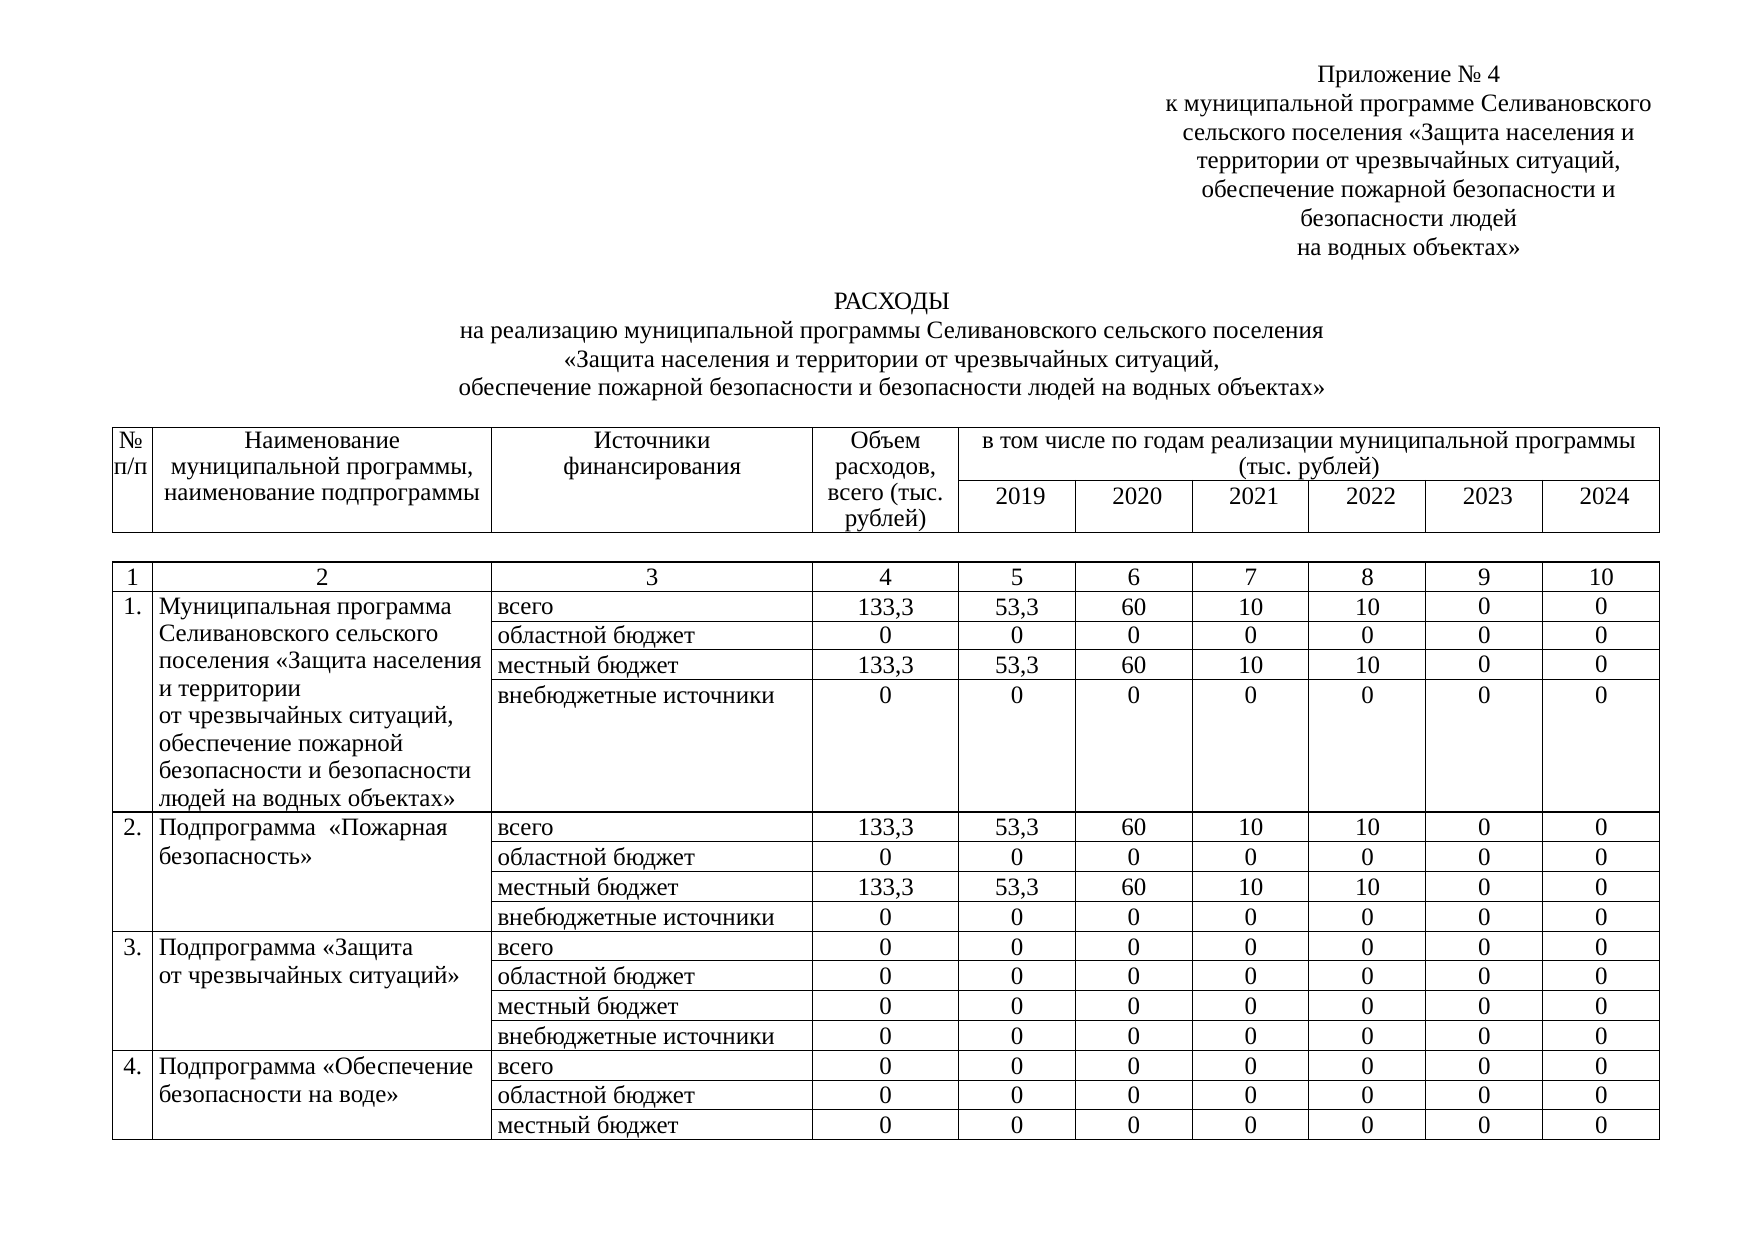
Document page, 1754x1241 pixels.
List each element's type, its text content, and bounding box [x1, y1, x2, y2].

table_cell 0 [959, 680, 1075, 811]
table_cell 0 [1193, 622, 1308, 649]
table_cell 0 [1076, 961, 1192, 990]
text на водных объектах» [1152, 232, 1665, 260]
table_cell 0 [1309, 1021, 1425, 1050]
table_cell 2020 [1076, 481, 1192, 532]
table_cell 0 [1193, 961, 1308, 990]
table_cell 60 [1076, 650, 1192, 679]
table_cell 0 [1309, 1110, 1425, 1139]
table_cell 0 [1426, 1081, 1542, 1109]
table_cell 10 [1309, 650, 1425, 679]
table_cell 0 [1309, 961, 1425, 990]
table_cell 0 [1543, 622, 1659, 649]
table_cell 0 [1543, 991, 1659, 1020]
table_cell 2019 [959, 481, 1075, 532]
table_cell 0 [1309, 680, 1425, 811]
table_cell Подпрограмма «Защита от чрезвычайных ситуаций» [153, 932, 491, 1050]
table_header 7 [1193, 563, 1308, 591]
table_cell 0 [1309, 622, 1425, 649]
table_cell областной бюджет [492, 622, 812, 649]
table_cell всего [492, 813, 812, 841]
table_cell 133,3 [813, 650, 958, 679]
table_cell Подпрограмма «Обеспечение безопасности на воде» [153, 1051, 491, 1139]
table_cell 0 [959, 1051, 1075, 1079]
table_cell всего [492, 932, 812, 960]
table_cell 60 [1076, 813, 1192, 841]
table_cell внебюджетные источники [492, 902, 812, 931]
table_cell 0 [1543, 592, 1659, 621]
table_cell 2. [113, 813, 152, 931]
table_cell 53,3 [959, 813, 1075, 841]
text на реализацию муниципальной программы Селивановского сельского поселения [118, 315, 1665, 344]
table_cell 2023 [1426, 481, 1542, 532]
table_header 5 [959, 563, 1075, 591]
table_cell 0 [1076, 1081, 1192, 1109]
table_cell 0 [1426, 592, 1542, 621]
table_cell 0 [1193, 902, 1308, 931]
table_cell 10 [1309, 592, 1425, 621]
table_cell 0 [1543, 961, 1659, 990]
table_cell 0 [1426, 872, 1542, 901]
table_cell 0 [959, 991, 1075, 1020]
table_cell 60 [1076, 872, 1192, 901]
table_cell Муниципальная программа Селивановского сельского поселения «Защита населения и территории от чрезвычайных ситуаций, обеспечение пожарной безопасности и безопасности людей на водных объектах» [153, 592, 491, 811]
table_cell 0 [1543, 813, 1659, 841]
table_cell 0 [1543, 1051, 1659, 1079]
table_cell местный бюджет [492, 650, 812, 679]
table_cell 0 [1543, 932, 1659, 960]
table_header 9 [1426, 563, 1542, 591]
table_cell 0 [1426, 961, 1542, 990]
table_header Наименование муниципальной программы, наименование подпрограммы [153, 428, 491, 532]
table_cell 53,3 [959, 592, 1075, 621]
table_cell 0 [813, 1081, 958, 1109]
table_cell 0 [1076, 1110, 1192, 1139]
table_cell 0 [1543, 842, 1659, 871]
table_cell 0 [1076, 902, 1192, 931]
table_cell 0 [1076, 1051, 1192, 1079]
table_cell 0 [1193, 1021, 1308, 1050]
table_header 1 [113, 563, 152, 591]
table_cell 0 [1543, 902, 1659, 931]
table_cell 0 [813, 622, 958, 649]
table_cell 0 [1193, 932, 1308, 960]
table_cell областной бюджет [492, 1081, 812, 1109]
table_cell 2024 [1543, 481, 1659, 532]
table_cell 0 [1426, 902, 1542, 931]
table_cell 0 [1543, 650, 1659, 679]
table_cell областной бюджет [492, 961, 812, 990]
table_cell 0 [1543, 680, 1659, 811]
table_cell 10 [1193, 592, 1308, 621]
table_cell 0 [1193, 991, 1308, 1020]
table_cell областной бюджет [492, 842, 812, 871]
table_cell внебюджетные источники [492, 1021, 812, 1050]
table_cell 3. [113, 932, 152, 1050]
table_cell 0 [1543, 1021, 1659, 1050]
table_cell 2022 [1309, 481, 1425, 532]
table_cell 0 [1309, 991, 1425, 1020]
table_cell Подпрограмма «Пожарная безопасность» [153, 813, 491, 931]
table_cell 0 [813, 1051, 958, 1079]
table_cell 4. [113, 1051, 152, 1139]
table_cell 0 [813, 1021, 958, 1050]
table_cell 0 [813, 902, 958, 931]
table_cell 0 [1193, 842, 1308, 871]
text к муниципальной программе Селивановского сельского поселения «Защита населения и территории от чрезвычайных ситуаций, обеспечение пожарной безопасности и безопасности людей [1152, 88, 1665, 232]
table_header в том числе по годам реализации муниципальной программы (тыс. рублей) [959, 428, 1659, 480]
table_cell 0 [959, 1110, 1075, 1139]
table_cell 133,3 [813, 872, 958, 901]
table_cell 0 [813, 991, 958, 1020]
table_cell 53,3 [959, 650, 1075, 679]
table_cell 0 [1076, 991, 1192, 1020]
table_cell 10 [1193, 872, 1308, 901]
table_cell 133,3 [813, 813, 958, 841]
table_cell 2021 [1193, 481, 1308, 532]
table_cell местный бюджет [492, 991, 812, 1020]
table_cell 0 [959, 622, 1075, 649]
table_cell 0 [1309, 1081, 1425, 1109]
table_cell 60 [1076, 592, 1192, 621]
table_cell 10 [1193, 813, 1308, 841]
text обеспечение пожарной безопасности и безопасности людей на водных объектах» [118, 372, 1665, 401]
table_cell 0 [959, 842, 1075, 871]
table_cell 0 [1309, 932, 1425, 960]
table_cell 0 [1543, 1110, 1659, 1139]
table_cell 0 [1426, 991, 1542, 1020]
table_cell 0 [813, 680, 958, 811]
table_cell 0 [1543, 1081, 1659, 1109]
text «Защита населения и территории от чрезвычайных ситуаций, [118, 344, 1665, 372]
table_cell 0 [1309, 902, 1425, 931]
table_cell 0 [1076, 932, 1192, 960]
table_cell 0 [1309, 842, 1425, 871]
table_cell 0 [1193, 1081, 1308, 1109]
table_cell 10 [1309, 813, 1425, 841]
table_header 3 [492, 563, 812, 591]
table_cell 53,3 [959, 872, 1075, 901]
table_header Источники финансирования [492, 428, 812, 532]
table_cell 0 [1076, 622, 1192, 649]
table_cell 133,3 [813, 592, 958, 621]
table_cell 1. [113, 592, 152, 811]
table_cell 0 [959, 961, 1075, 990]
table_cell местный бюджет [492, 872, 812, 901]
table_cell 0 [1543, 872, 1659, 901]
table_header 10 [1543, 563, 1659, 591]
table_cell 0 [959, 932, 1075, 960]
table_header 2 [153, 563, 491, 591]
table_cell 0 [1193, 1051, 1308, 1079]
table_cell 0 [1426, 650, 1542, 679]
table_cell 0 [1426, 932, 1542, 960]
table_header 8 [1309, 563, 1425, 591]
table_header 4 [813, 563, 958, 591]
table_cell 0 [1426, 1051, 1542, 1079]
table_cell 0 [1426, 813, 1542, 841]
table_cell 0 [813, 961, 958, 990]
table_cell 0 [1076, 842, 1192, 871]
table_cell 0 [959, 902, 1075, 931]
table_cell 0 [1426, 622, 1542, 649]
text РАСХОДЫ [118, 286, 1665, 315]
table_cell всего [492, 1051, 812, 1079]
table_cell 0 [959, 1081, 1075, 1109]
table_cell 10 [1309, 872, 1425, 901]
table_cell 0 [1076, 1021, 1192, 1050]
table_cell 0 [1426, 1110, 1542, 1139]
table_cell внебюджетные источники [492, 680, 812, 811]
table_cell 0 [1309, 1051, 1425, 1079]
text Приложение № 4 [118, 59, 1665, 88]
table_cell всего [492, 592, 812, 621]
table_cell 0 [1193, 1110, 1308, 1139]
table_cell 0 [959, 1021, 1075, 1050]
table_cell 0 [1426, 1021, 1542, 1050]
table_cell 0 [813, 1110, 958, 1139]
table_header Объем расходов, всего (тыс. рублей) [813, 428, 958, 532]
table_header № п/п [113, 428, 152, 532]
table_cell 0 [1426, 680, 1542, 811]
table_cell 0 [1426, 842, 1542, 871]
table_cell 0 [1193, 680, 1308, 811]
table_cell местный бюджет [492, 1110, 812, 1139]
table_header 6 [1076, 563, 1192, 591]
table_cell 0 [1076, 680, 1192, 811]
table_cell 0 [813, 842, 958, 871]
table_cell 0 [813, 932, 958, 960]
table_cell 10 [1193, 650, 1308, 679]
